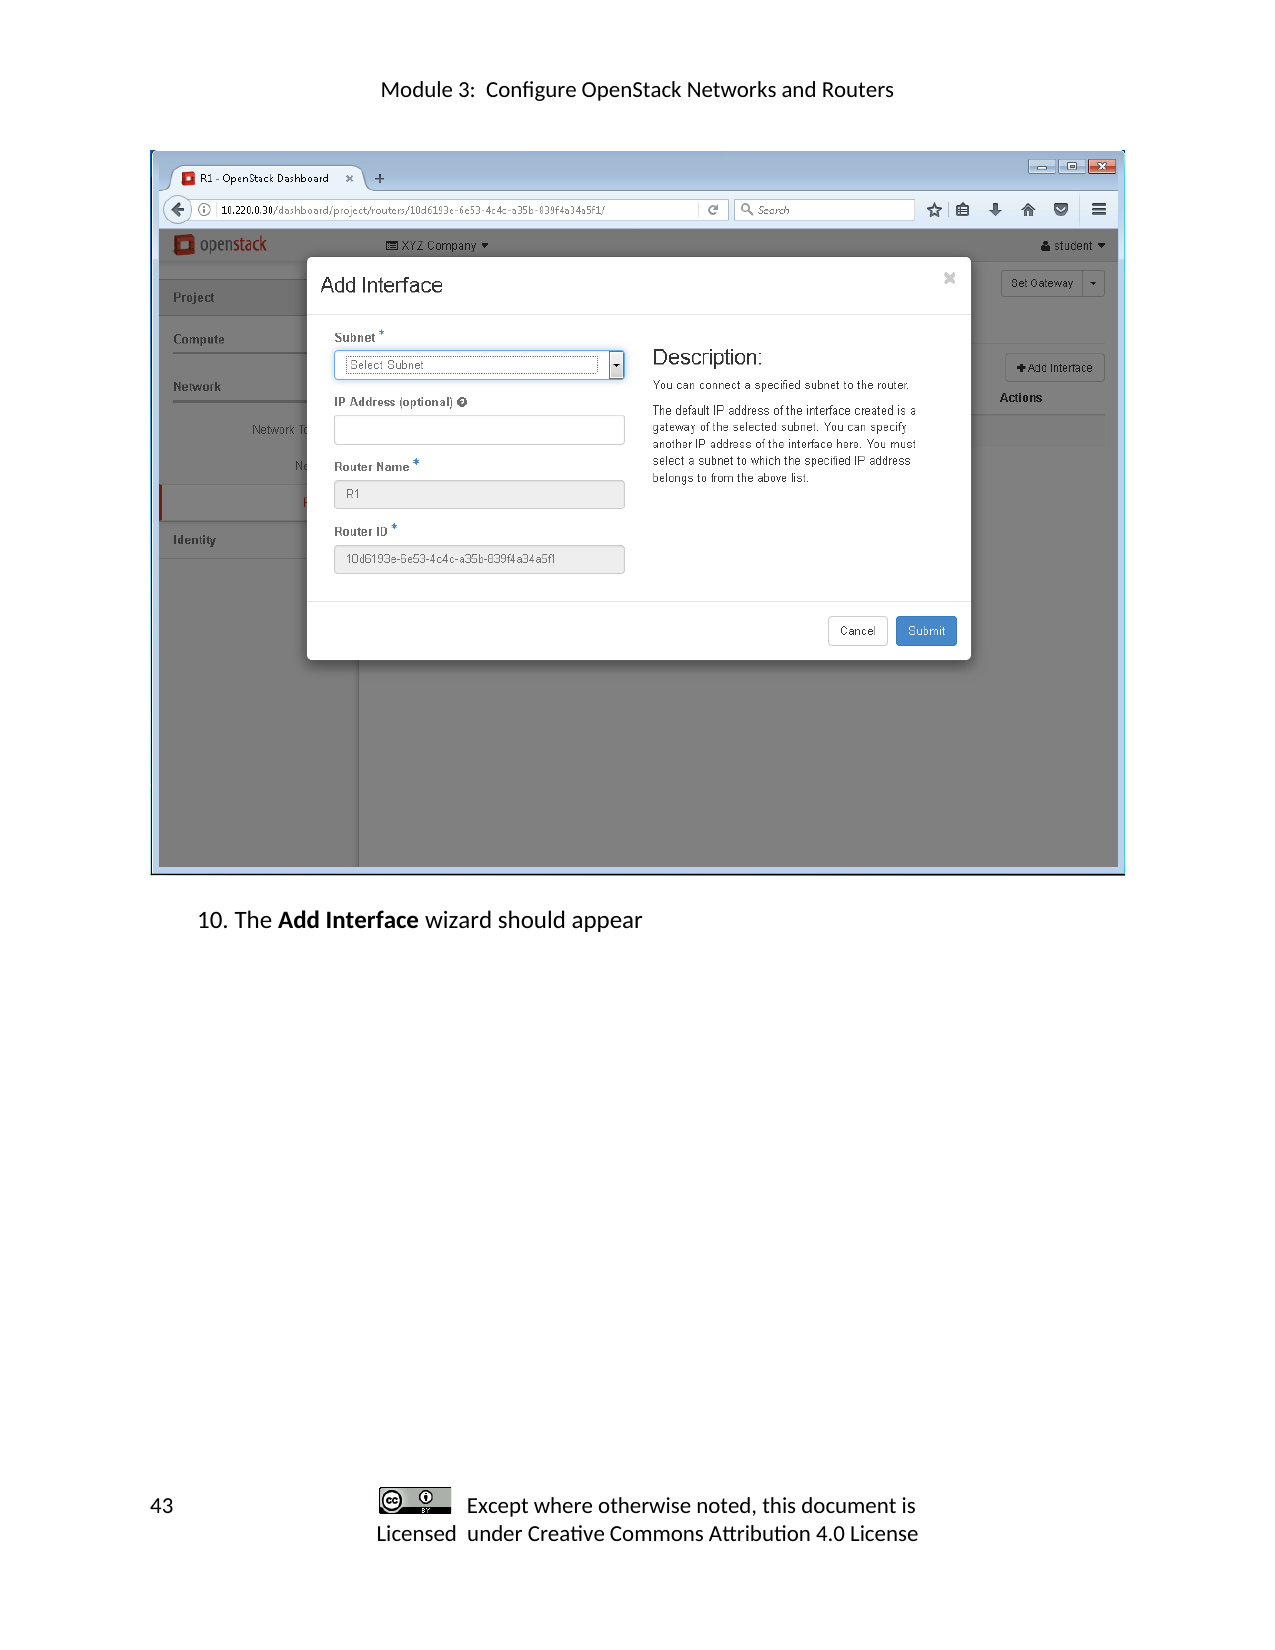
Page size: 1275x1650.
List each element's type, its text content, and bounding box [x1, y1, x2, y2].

picture [150, 150, 1125, 876]
list The Add Interface wizard should appear [197, 904, 1125, 934]
picture [379, 1487, 452, 1514]
